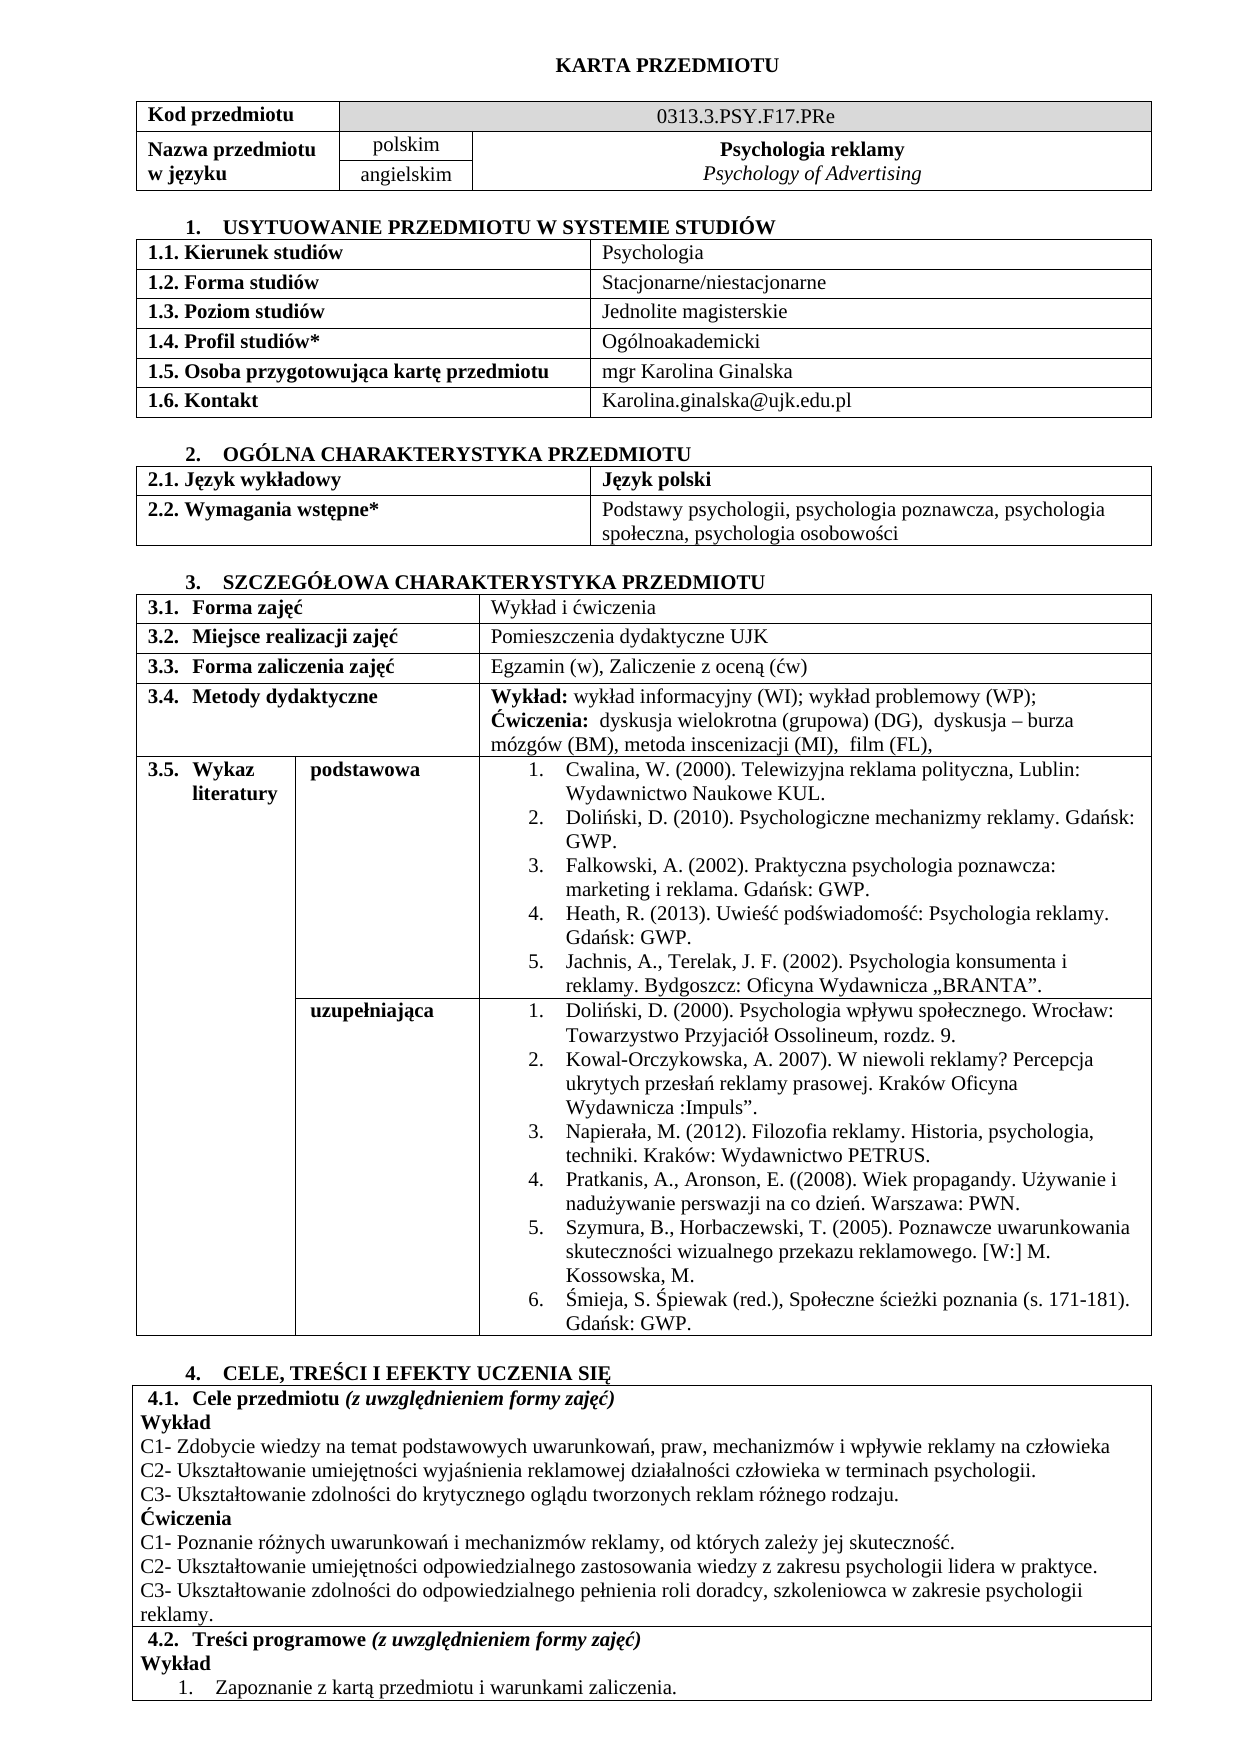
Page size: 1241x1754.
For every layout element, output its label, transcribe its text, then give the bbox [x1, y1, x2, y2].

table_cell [133, 1627, 1151, 1700]
table_header Kod przedmiotu [137, 102, 339, 131]
table_cell Stacjonarne/niestacjonarne [591, 270, 1151, 298]
table_cell 2.2. Wymagania wstępne* [137, 496, 590, 544]
table_header Wykład i ćwiczenia [480, 595, 1151, 623]
list CELE, TREŚCI I EFEKTY UCZENIA SIĘ [185, 1360, 1187, 1384]
table_header Psychologia [591, 240, 1151, 269]
table_cell Doliński, D. (2000). Psychologia wpływu społecznego. Wrocław: Towarzystwo Przyjaciół Ossolineum, rozdz. 9. Kowal-Orczykowska, A. 2007). W niewoli reklamy? Percepcja ukrytych przesłań reklamy prasowej. Kraków Oficyna Wydawnicza :Impuls”. Napierała, M. (2012). Filozofia reklamy. Historia, psychologia, techniki. Kraków: Wydawnictwo PETRUS. Pratkanis, A., Aronson, E. ((2008). Wiek propagandy. Używanie i nadużywanie perswazji na co dzień. Warszawa: PWN. Szymura, B., Horbaczewski, T. (2005). Poznawcze uwarunkowania skuteczności wizualnego przekazu reklamowego. [W:] M. Kossowska, M. Śmieja, S. Śpiewak (red.), Społeczne ścieżki poznania (s. 171-181). Gdańsk: GWP. [480, 999, 1151, 1335]
table_cell Forma zaliczenia zajęć [137, 654, 479, 682]
table_cell uzupełniająca [296, 999, 479, 1335]
table_header 0313.3.PSY.F17.PRe [340, 102, 1151, 131]
list SZCZEGÓŁOWA CHARAKTERYSTYKA PRZEDMIOTU [185, 570, 1187, 594]
table_header Cele przedmiotu (z uwzględnieniem formy zajęć) Wykład C1- Zdobycie wiedzy na temat podstawowych uwarunkowań, praw, mechanizmów i wpływie reklamy na człowieka C2- Ukształtowanie umiejętności wyjaśnienia reklamowej działalności człowieka w terminach psychologii. C3- Ukształtowanie zdolności do krytycznego oglądu tworzonych reklam różnego rodzaju. Ćwiczenia C1- Poznanie różnych uwarunkowań i mechanizmów reklamy, od których zależy jej skuteczność. C2- Ukształtowanie umiejętności odpowiedzialnego zastosowania wiedzy z zakresu psychologii lidera w praktyce. C3- Ukształtowanie zdolności do odpowiedzialnego pełnienia roli doradcy, szkoleniowca w zakresie psychologii reklamy. [133, 1386, 1151, 1626]
table_cell Wykaz literatury [137, 757, 295, 1335]
table_header 2.1. Język wykładowy [137, 467, 590, 495]
table_cell angielskim [340, 161, 472, 190]
table_cell 1.3. Poziom studiów [137, 299, 590, 328]
table_cell 1.5. Osoba przygotowująca kartę przedmiotu [137, 359, 590, 387]
table_cell mgr Karolina Ginalska [591, 359, 1151, 387]
table_cell Pomieszczenia dydaktyczne UJK [480, 624, 1151, 653]
table_cell 1.6. Kontakt [137, 388, 590, 417]
table_cell Miejsce realizacji zajęć [137, 624, 479, 653]
table_cell Egzamin (w), Zaliczenie z oceną (ćw) [480, 654, 1151, 682]
table_cell podstawowa [296, 757, 479, 997]
table_cell Ogólnoakademicki [591, 329, 1151, 357]
table_header 1.1. Kierunek studiów [137, 240, 590, 269]
list USYTUOWANIE PRZEDMIOTU W SYSTEMIE STUDIÓW [185, 215, 1187, 239]
table_cell Jednolite magisterskie [591, 299, 1151, 328]
table_cell 1.4. Profil studiów* [137, 329, 590, 357]
list OGÓLNA CHARAKTERYSTYKA PRZEDMIOTU [185, 442, 1187, 466]
table_cell Metody dydaktyczne [137, 684, 479, 756]
table_cell 1.2. Forma studiów [137, 270, 590, 298]
table_cell polskim [340, 132, 472, 160]
table_header Forma zajęć [137, 595, 479, 623]
text KARTA PRZEDMIOTU [148, 53, 1187, 77]
table_cell Psychologia reklamy Psychology of Advertising [473, 132, 1151, 190]
table_cell Karolina.ginalska@ujk.edu.pl [591, 388, 1151, 417]
table_header Język polski [591, 467, 1151, 495]
table_cell Nazwa przedmiotu w języku [137, 132, 339, 190]
table_cell Wykład: wykład informacyjny (WI); wykład problemowy (WP); Ćwiczenia: dyskusja wielokrotna (grupowa) (DG), dyskusja – burza mózgów (BM), metoda inscenizacji (MI), film (FL), [480, 684, 1151, 756]
table_cell Podstawy psychologii, psychologia poznawcza, psychologia społeczna, psychologia osobowości [591, 496, 1151, 544]
table_cell Cwalina, W. (2000). Telewizyjna reklama polityczna, Lublin: Wydawnictwo Naukowe KUL. Doliński, D. (2010). Psychologiczne mechanizmy reklamy. Gdańsk: GWP. Falkowski, A. (2002). Praktyczna psychologia poznawcza: marketing i reklama. Gdańsk: GWP. Heath, R. (2013). Uwieść podświadomość: Psychologia reklamy. Gdańsk: GWP. Jachnis, A., Terelak, J. F. (2002). Psychologia konsumenta i reklamy. Bydgoszcz: Oficyna Wydawnicza „BRANTA”. [480, 757, 1151, 997]
